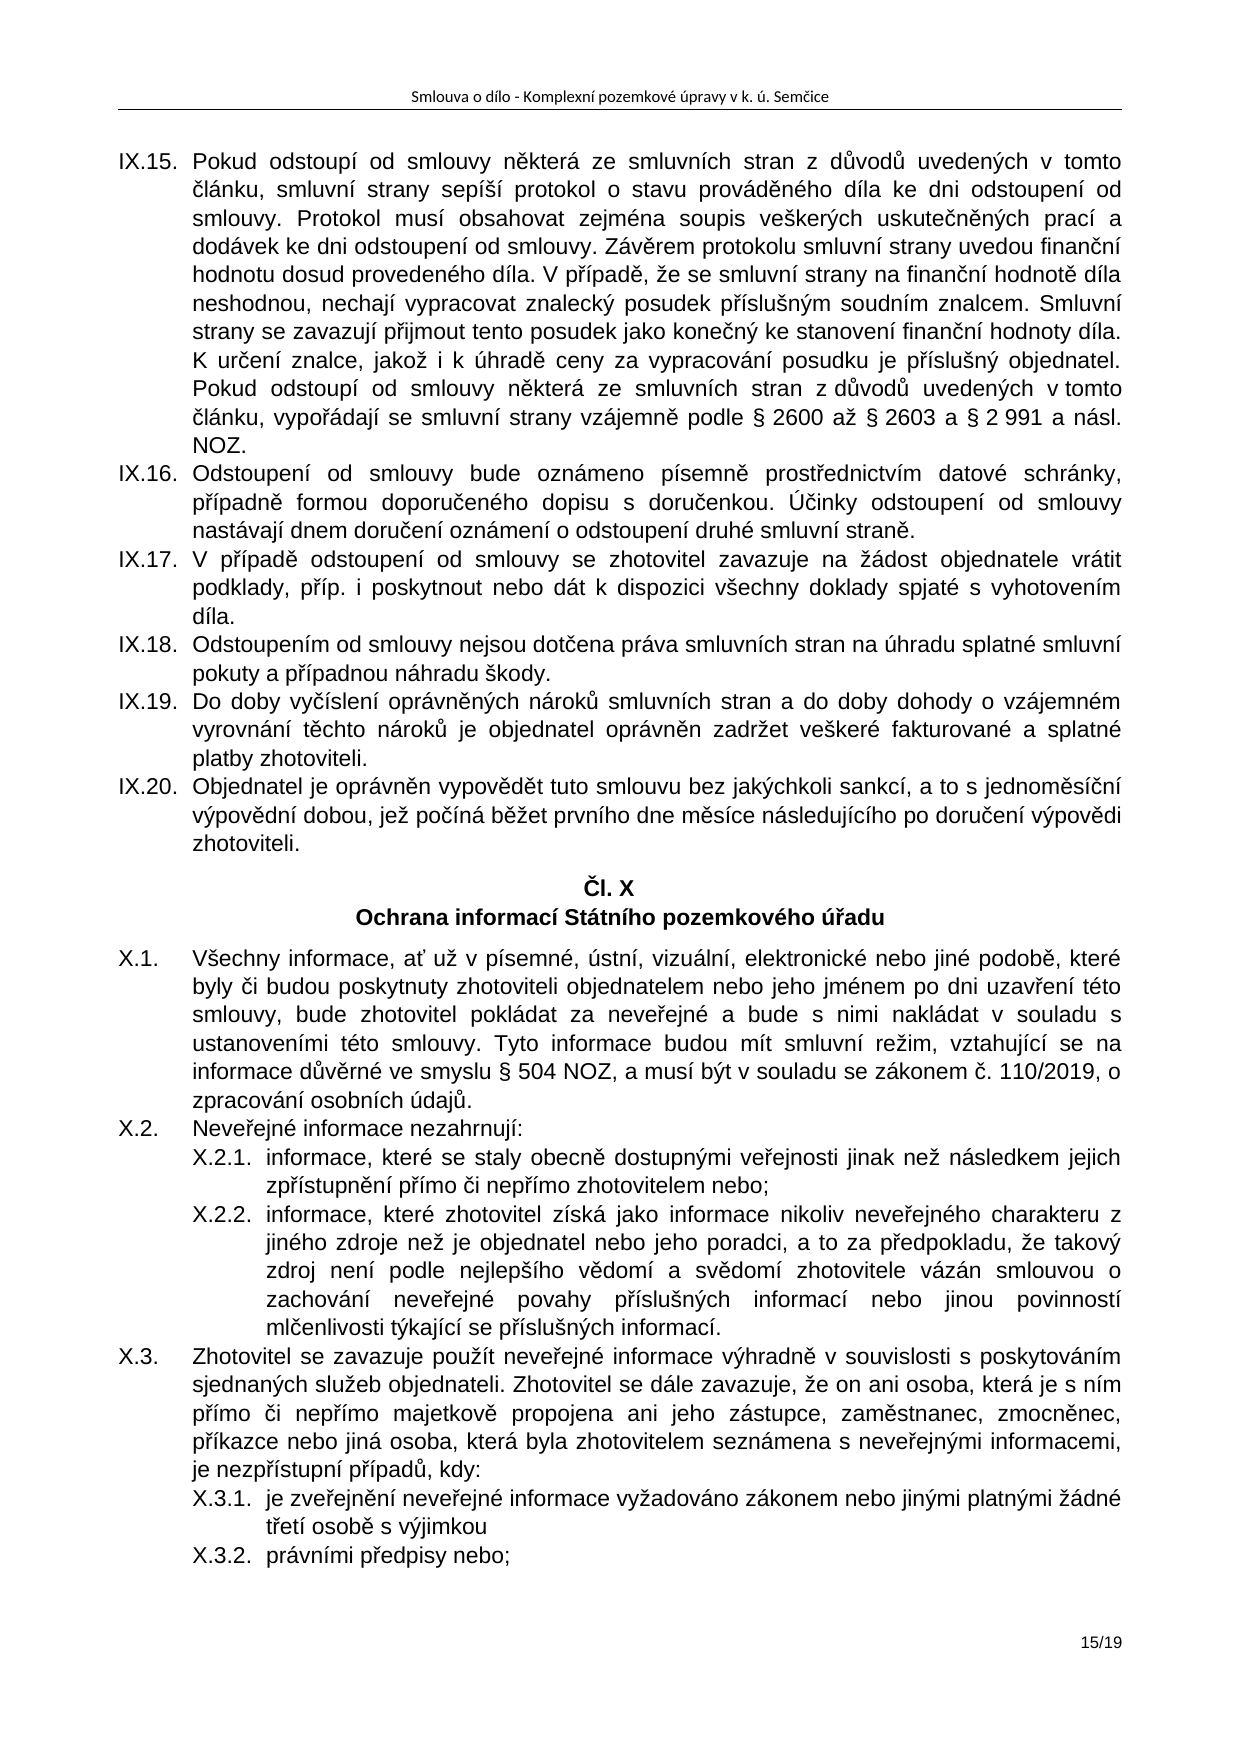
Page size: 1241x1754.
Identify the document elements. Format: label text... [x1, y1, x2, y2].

list Odstoupení od smlouvy bude oznámeno písemně prostřednictvím datové schránky, případně formou doporučeného dopisu s doručenkou. Účinky odstoupení od smlouvy nastávají dnem doručení oznámení o odstoupení druhé smluvní straně. [118, 460, 1122, 544]
list Odstoupením od smlouvy nejsou dotčena práva smluvních stran na úhradu splatné smluvní pokuty a případnou náhradu škody. [118, 631, 1122, 686]
list Všechny informace, ať už v písemné, ústní, vizuální, elektronické nebo jiné podobě, které byly či budou poskytnuty zhotoviteli objednatelem nebo jeho jménem po dni uzavření této smlouvy, bude zhotovitel pokládat za neveřejné a bude s nimi nakládat v souladu s ustanoveními této smlouvy. Tyto informace budou mít smluvní režim, vztahující se na informace důvěrné ve smyslu § 504 NOZ, a musí být v souladu se zákonem č. 110/2019, o zpracování osobních údajů. [118, 944, 1122, 1113]
list Zhotovitel se zavazuje použít neveřejné informace výhradně v souvislosti s poskytováním sjednaných služeb objednateli. Zhotovitel se dále zavazuje, že on ani osoba, která je s ním přímo či nepřímo majetkově propojena ani jeho zástupce, zaměstnanec, zmocněnec, příkazce nebo jiná osoba, která byla zhotovitelem seznámena s neveřejnými informacemi, je nezpřístupní případů, kdy: [118, 1343, 1122, 1483]
list Do doby vyčíslení oprávněných nároků smluvních stran a do doby dohody o vzájemném vyrovnání těchto nároků je objednatel oprávněn zadržet veškeré fakturované a splatné platby zhotoviteli. [118, 688, 1122, 771]
list V případě odstoupení od smlouvy se zhotovitel zavazuje na žádost objednatele vrátit podklady, příp. i poskytnout nebo dát k dispozici všechny doklady spjaté s vyhotovením díla. [118, 546, 1122, 629]
text je zveřejnění neveřejné informace vyžadováno zákonem nebo jinými platnými žádné třetí osobě s výjimkou [192, 1485, 1122, 1540]
list Neveřejné informace nezahrnují: [118, 1115, 1122, 1142]
text informace, které se staly obecně dostupnými veřejnosti jinak než následkem jejich zpřístupnění přímo či nepřímo zhotovitelem nebo; [192, 1144, 1122, 1198]
list Pokud odstoupí od smlouvy některá ze smluvních stran z důvodů uvedených v tomto článku, smluvní strany sepíší protokol o stavu prováděného díla ke dni odstoupení od smlouvy. Protokol musí obsahovat zejména soupis veškerých uskutečněných prací a dodávek ke dni odstoupení od smlouvy. Závěrem protokolu smluvní strany uvedou finanční hodnotu dosud provedeného díla. V případě, že se smluvní strany na finanční hodnotě díla neshodnou, nechají vypracovat znalecký posudek příslušným soudním znalcem. Smluvní strany se zavazují přijmout tento posudek jako konečný ke stanovení finanční hodnoty díla. K určení znalce, jakož i k úhradě ceny za vypracování posudku je příslušný objednatel. Pokud odstoupí od smlouvy některá ze smluvních stran z důvodů uvedených v tomto článku, vypořádají se smluvní strany vzájemně podle § 2600 až § 2603 a § 2 991 a násl. NOZ. [118, 148, 1122, 458]
text informace, které zhotovitel získá jako informace nikoliv neveřejného charakteru z jiného zdroje než je objednatel nebo jeho poradci, a to za předpokladu, že takový zdroj není podle nejlepšího vědomí a svědomí zhotovitele vázán smlouvou o zachování neveřejné povahy příslušných informací nebo jinou povinností mlčenlivosti týkající se příslušných informací. [192, 1201, 1122, 1341]
list Objednatel je oprávněn vypovědět tuto smlouvu bez jakýchkoli sankcí, a to s jednoměsíční výpovědní dobou, jež počíná běžet prvního dne měsíce následujícího po doručení výpovědi zhotoviteli. [118, 773, 1122, 856]
list Ochrana informací Státního pozemkového úřadu [118, 904, 1122, 930]
text právními předpisy nebo; [192, 1542, 1122, 1568]
